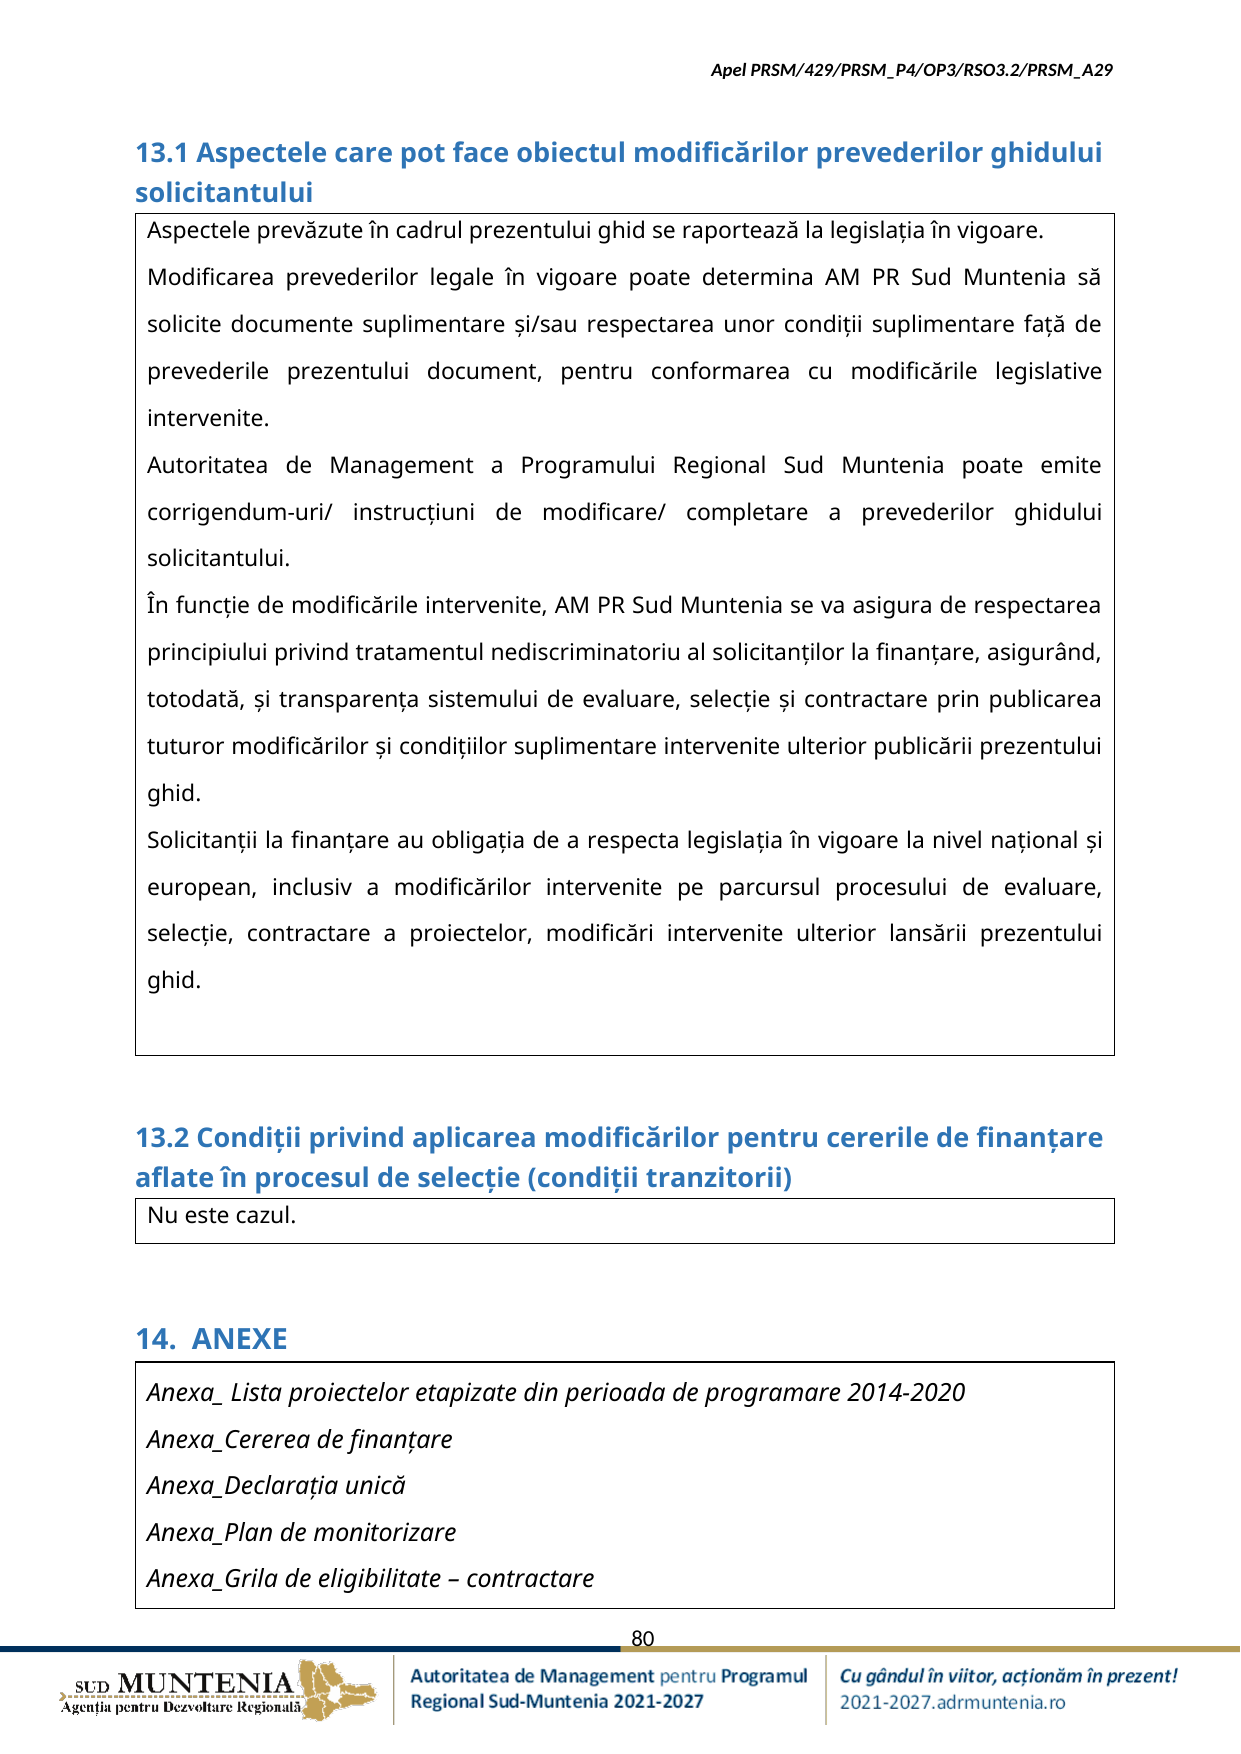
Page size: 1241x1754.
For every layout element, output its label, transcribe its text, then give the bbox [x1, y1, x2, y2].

subtitle 13.1 Aspectele care pot face obiectul modificărilor prevederilor ghidului solicitantului [135, 133, 1150, 210]
table_header Nu este cazul. [136, 1199, 1114, 1243]
subtitle 13.2 Condiții privind aplicarea modificărilor pentru cererile de finanțare aflate în procesul de selecție (condiții tranzitorii) [135, 1118, 1150, 1195]
table_header Aspectele prevăzute în cadrul prezentului ghid se raportează la legislația în vigoare. Modificarea prevederilor legale în vigoare poate determina AM PR Sud Muntenia să solicite documente suplimentare și/sau respectarea unor condiții suplimentare față de prevederile prezentului document, pentru conformarea cu modificările legislative intervenite. Autoritatea de Management a Programului Regional Sud Muntenia poate emite corrigendum-uri/ instrucțiuni de modificare/ completare a prevederilor ghidului solicitantului. În funcție de modificările intervenite, AM PR Sud Muntenia se va asigura de respectarea principiului privind tratamentul nediscriminatoriu al solicitanților la finanțare, asigurând, totodată, și transparența sistemului de evaluare, selecție și contractare prin publicarea tuturor modificărilor și condițiilor suplimentare intervenite ulterior publicării prezentului ghid. Solicitanţii la finanțare au obligația de a respecta legislaţia în vigoare la nivel naţional şi european, inclusiv a modificărilor intervenite pe parcursul procesului de evaluare, selecție, contractare a proiectelor, modificări intervenite ulterior lansării prezentului ghid. [136, 214, 1114, 1055]
subtitle 14. ANEXE [135, 1318, 1150, 1358]
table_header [136, 1363, 1114, 1608]
picture [0, 1646, 1241, 1726]
